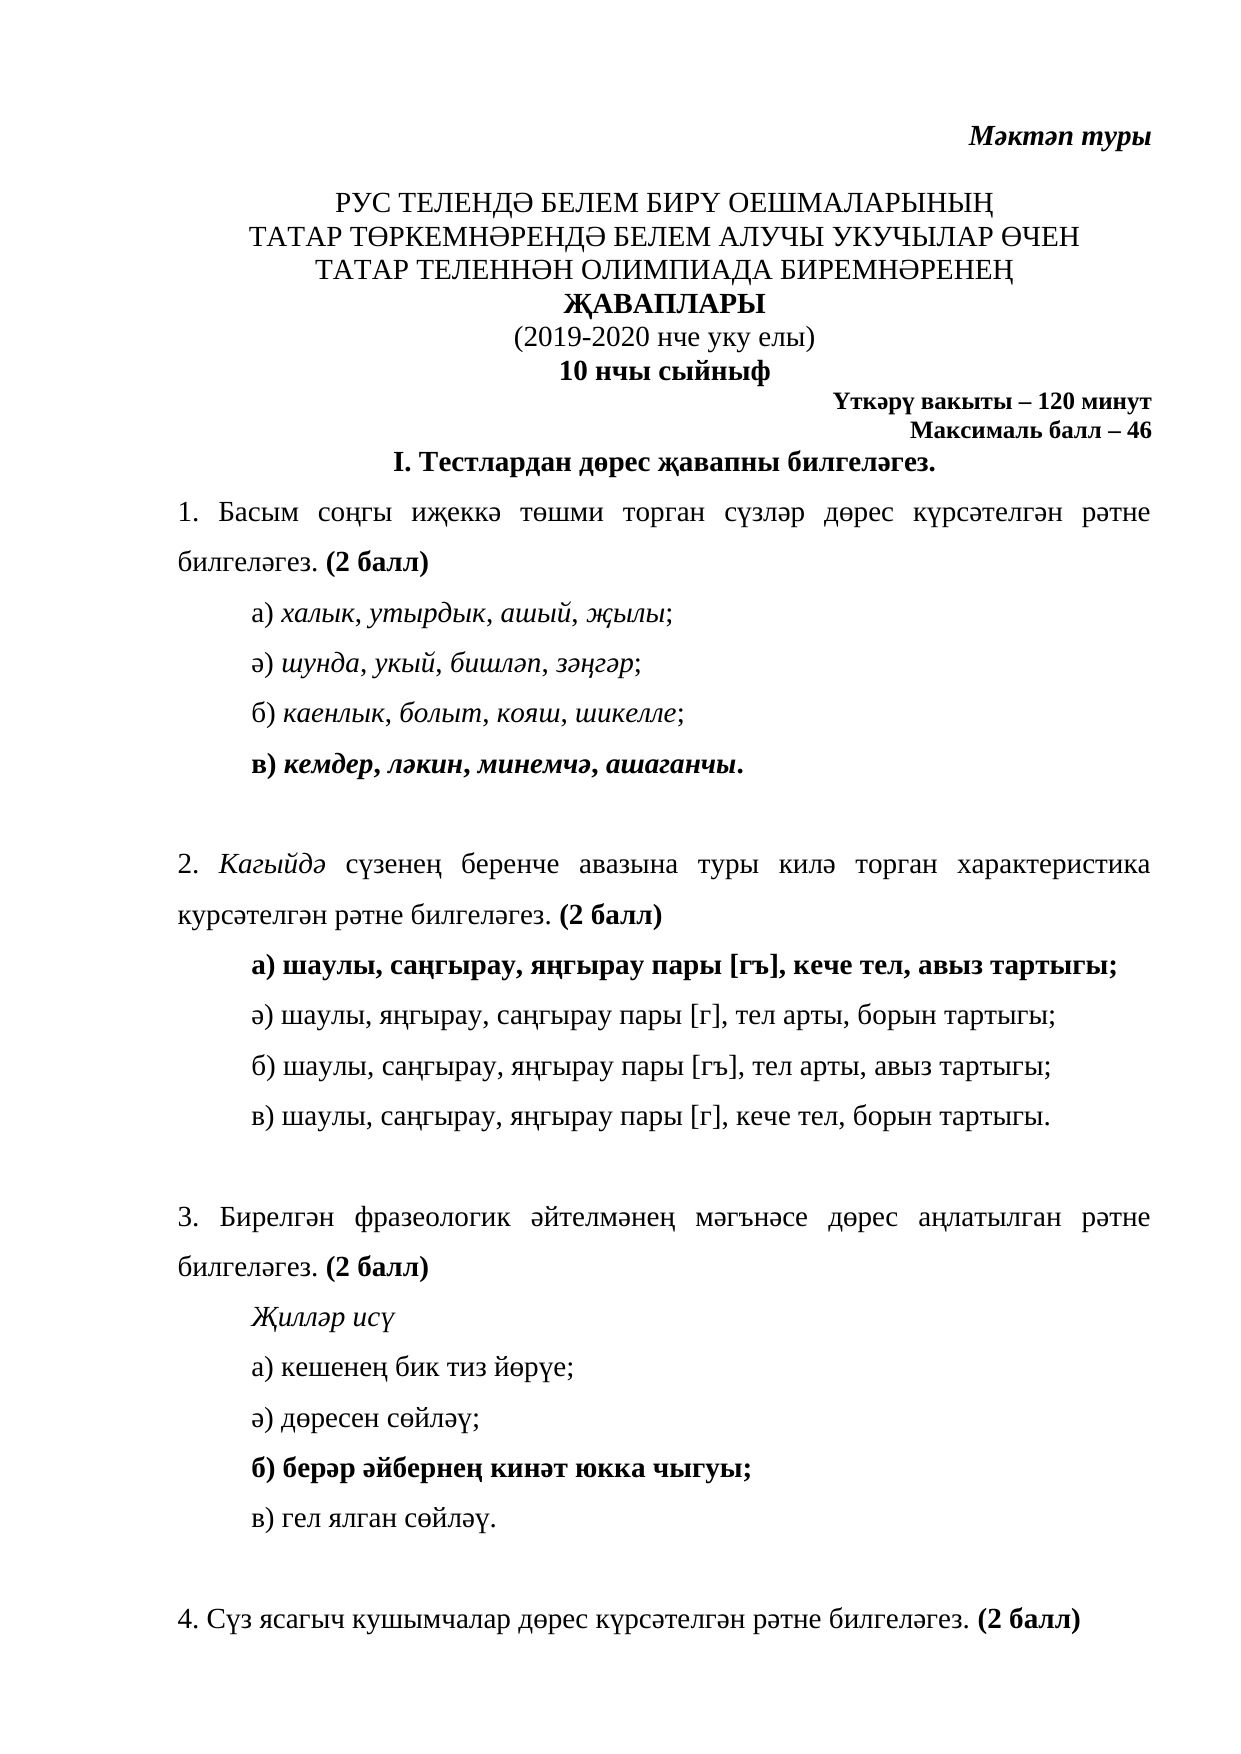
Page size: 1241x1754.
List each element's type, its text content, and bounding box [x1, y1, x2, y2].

text ТАТАР ТӨРКЕМНӘРЕНДӘ БЕЛЕМ АЛУЧЫ УКУЧЫЛАР ӨЧЕН [177, 219, 1152, 252]
text б) каенлык, болыт, кояш, шикелле; [177, 696, 1152, 729]
text Җилләр исү [177, 1299, 1152, 1333]
text 3. Бирелгән фразеологик әйтелмәнең мәгънәсе дөрес аңлатылган рәтне билгеләгез. (2 балл) [177, 1199, 1152, 1282]
text Максималь балл – 46 [177, 415, 1152, 444]
text б) шаулы, саңгырау, яңгырау пары [гъ], тел арты, авыз тартыгы; [177, 1048, 1152, 1081]
text Мәктәп туры [177, 118, 1152, 152]
text 10 нчы сыйныф [177, 353, 1152, 386]
text б) берәр әйбернең кинәт юкка чыгуы; [177, 1450, 1152, 1484]
text ә) шаулы, яңгырау, саңгырау пары [г], тел арты, борын тартыгы; [177, 997, 1152, 1031]
text а) халык, утырдык, ашый, җылы; [177, 595, 1152, 628]
text ә) шунда, укый, бишләп, зәңгәр; [177, 645, 1152, 679]
text 1. Басым соңгы иҗеккә төшми торган сүзләр дөрес күрсәтелгән рәтне билгеләгез. (2 балл) [177, 494, 1152, 578]
text в) гел ялган сөйләү. [177, 1501, 1152, 1534]
text (2019-2020 нче уку елы) [177, 319, 1152, 353]
text 4. Сүз ясагыч кушымчалар дөрес күрсәтелгән рәтне билгеләгез. (2 балл) [177, 1601, 1152, 1635]
text а) кешенең бик тиз йөрүе; [177, 1349, 1152, 1383]
text в) шаулы, саңгырау, яңгырау пары [г], кече тел, борын тартыгы. [177, 1098, 1152, 1132]
text ә) дөресен сөйләү; [177, 1400, 1152, 1433]
text 2. Кагыйдә сүзенең беренче авазына туры килә торган характеристика курсәтелгән рәтне билгеләгез. (2 балл) [177, 846, 1152, 930]
text РУС ТЕЛЕНДӘ БЕЛЕМ БИРҮ ОЕШМАЛАРЫНЫҢ [177, 185, 1152, 219]
text ҖАВАПЛАРЫ [177, 286, 1152, 319]
text Үткәрү вакыты – 120 минут [177, 386, 1152, 415]
text I. Тестлардан дөрес җавапны билгеләгез. [177, 444, 1152, 477]
text а) шаулы, саңгырау, яңгырау пары [гъ], кече тел, авыз тартыгы; [177, 947, 1152, 981]
text ТАТАР ТЕЛЕННӘН ОЛИМПИАДА БИРЕМНӘРЕНЕҢ [177, 252, 1152, 286]
text в) кемдер, ләкин, минемчә, ашаганчы. [177, 746, 1152, 779]
